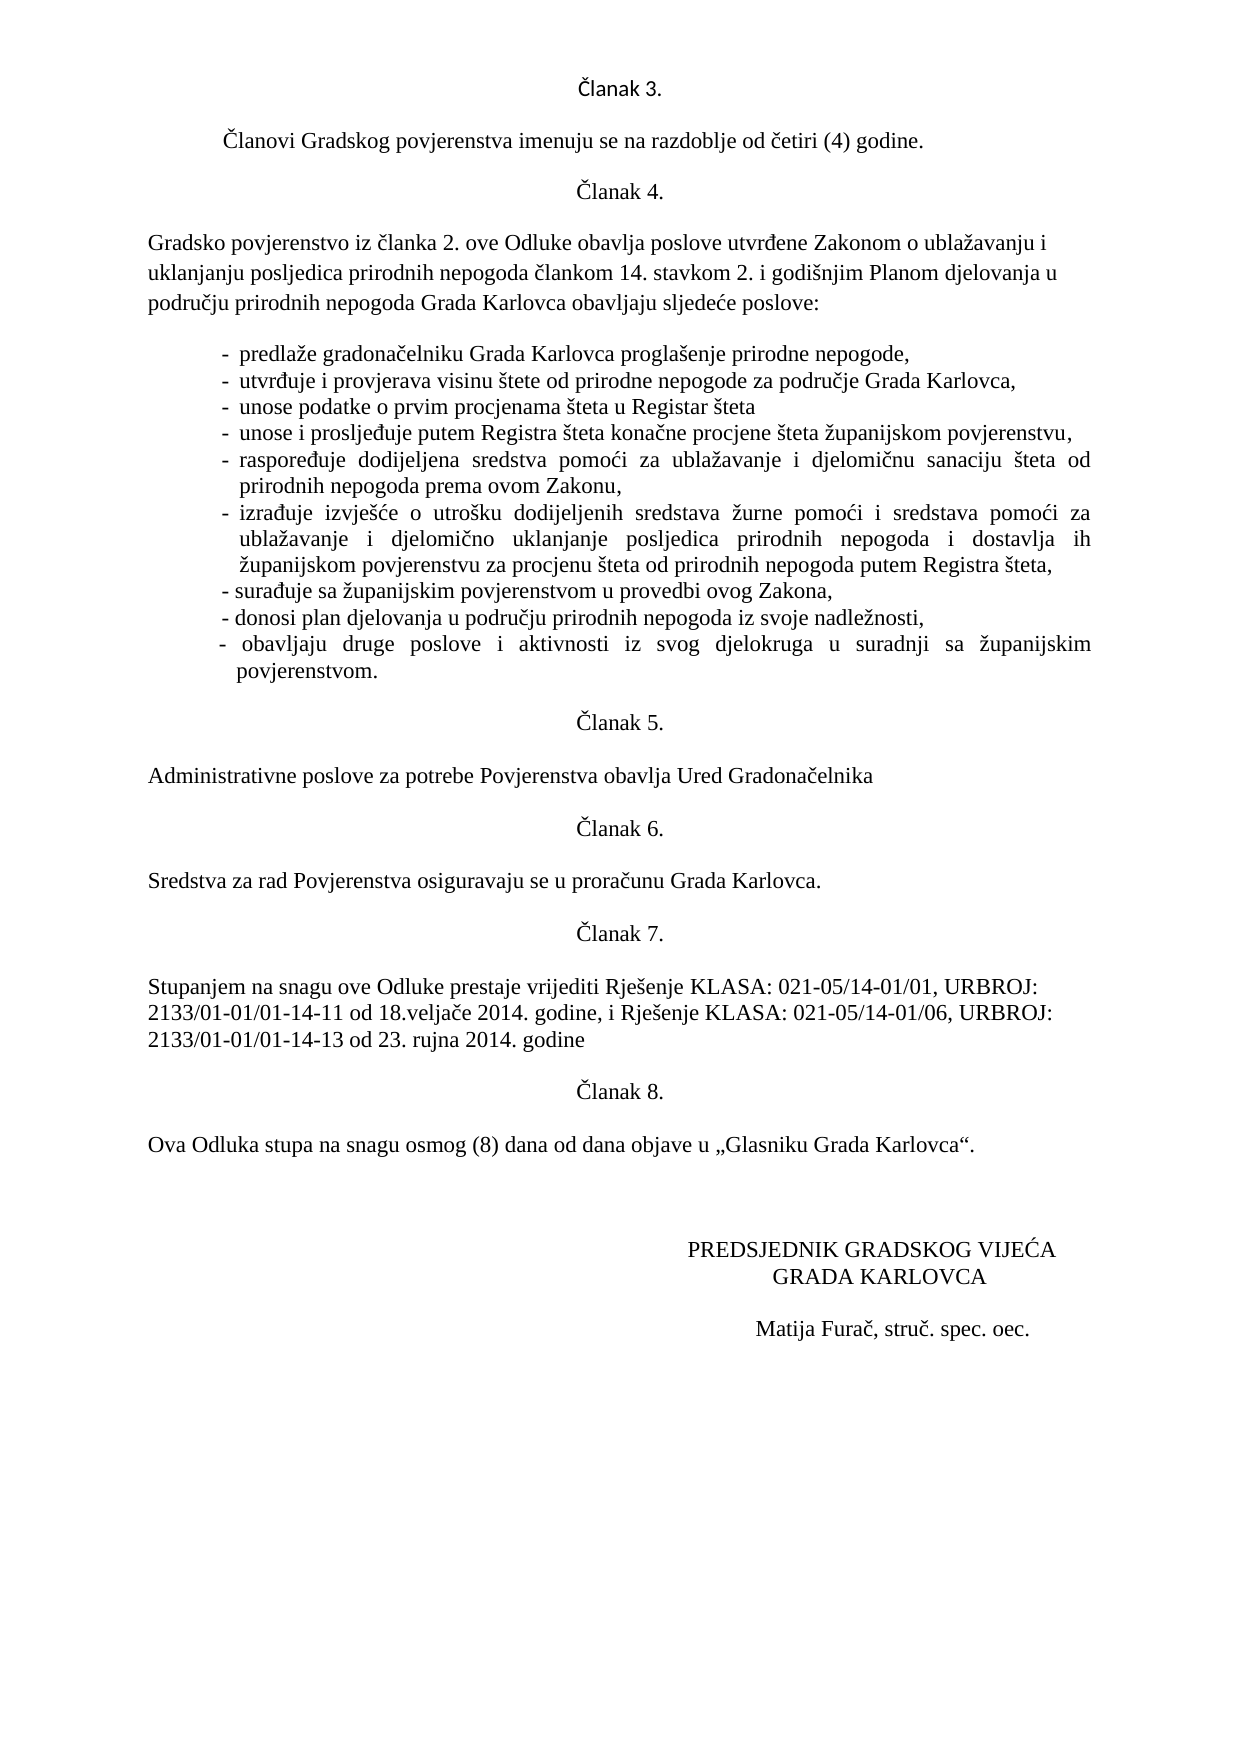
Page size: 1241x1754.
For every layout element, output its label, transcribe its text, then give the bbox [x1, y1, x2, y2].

text Članak 4. [148, 178, 1093, 204]
text Administrativne poslove za potrebe Povjerenstva obavlja Ured Gradonačelnika [148, 762, 1093, 788]
list Članovi Gradskog povjerenstva imenuju se na razdoblje od četiri (4) godine. [223, 127, 1093, 153]
text Članak 8. [148, 1078, 1093, 1105]
text - predlaže gradonačelniku Grada Karlovca proglašenje prirodne nepogode, [221, 340, 1093, 367]
text GRADA KARLOVCA [590, 1263, 1093, 1289]
text - unose podatke o prvim procjenama šteta u Registar šteta [221, 393, 1093, 419]
text Članak 5. [148, 709, 1093, 736]
text - izrađuje izvješće o utrošku dodijeljenih sredstava žurne pomoći i sredstava pomoći za ublažavanje i djelomično uklanjanje posljedica prirodnih nepogoda i dostavlja ih županijskom povjerenstvu za procjenu šteta od prirodnih nepogoda putem Registra šteta, [221, 498, 1093, 578]
text Sredstva za rad Povjerenstva osiguravaju se u proračunu Grada Karlovca. [148, 867, 1093, 894]
text - surađuje sa županijskim povjerenstvom u provedbi ovog Zakona, [221, 578, 1093, 604]
text Članak 7. [148, 920, 1093, 947]
text Gradsko povjerenstvo iz članka 2. ove Odluke obavlja poslove utvrđene Zakonom o ublažavanju i uklanjanju posljedica prirodnih nepogoda člankom 14. stavkom 2. i godišnjim Planom djelovanja u području prirodnih nepogoda Grada Karlovca obavljaju sljedeće poslove: [148, 229, 1093, 316]
text Stupanjem na snagu ove Odluke prestaje vrijediti Rješenje KLASA: 021-05/14-01/01, URBROJ: 2133/01-01/01-14-11 od 18.veljače 2014. godine, i Rješenje KLASA: 021-05/14-01/06, URBROJ: 2133/01-01/01-14-13 od 23. rujna 2014. godine [148, 973, 1093, 1052]
text - obavljaju druge poslove i aktivnosti iz svog djelokruga u suradnji sa županijskim povjerenstvom. [218, 630, 1093, 683]
text PREDSJEDNIK GRADSKOG VIJEĆA [516, 1236, 1093, 1263]
text - utvrđuje i provjerava visinu štete od prirodne nepogode za područje Grada Karlovca, [221, 367, 1093, 393]
text - donosi plan djelovanja u području prirodnih nepogoda iz svoje nadležnosti, [221, 604, 1093, 630]
text Članak 6. [148, 815, 1093, 841]
text Ova Odluka stupa na snagu osmog (8) dana od dana objave u „Glasniku Grada Karlovca“. [148, 1131, 1093, 1157]
text - raspoređuje dodijeljena sredstva pomoći za ublažavanje i djelomičnu sanaciju šteta od prirodnih nepogoda prema ovom Zakonu, [221, 446, 1093, 498]
text Članak 3. [148, 74, 1093, 102]
text Matija Furač, struč. spec. oec. [590, 1316, 1093, 1342]
text - unose i prosljeđuje putem Registra šteta konačne procjene šteta županijskom povjerenstvu, [221, 419, 1093, 446]
